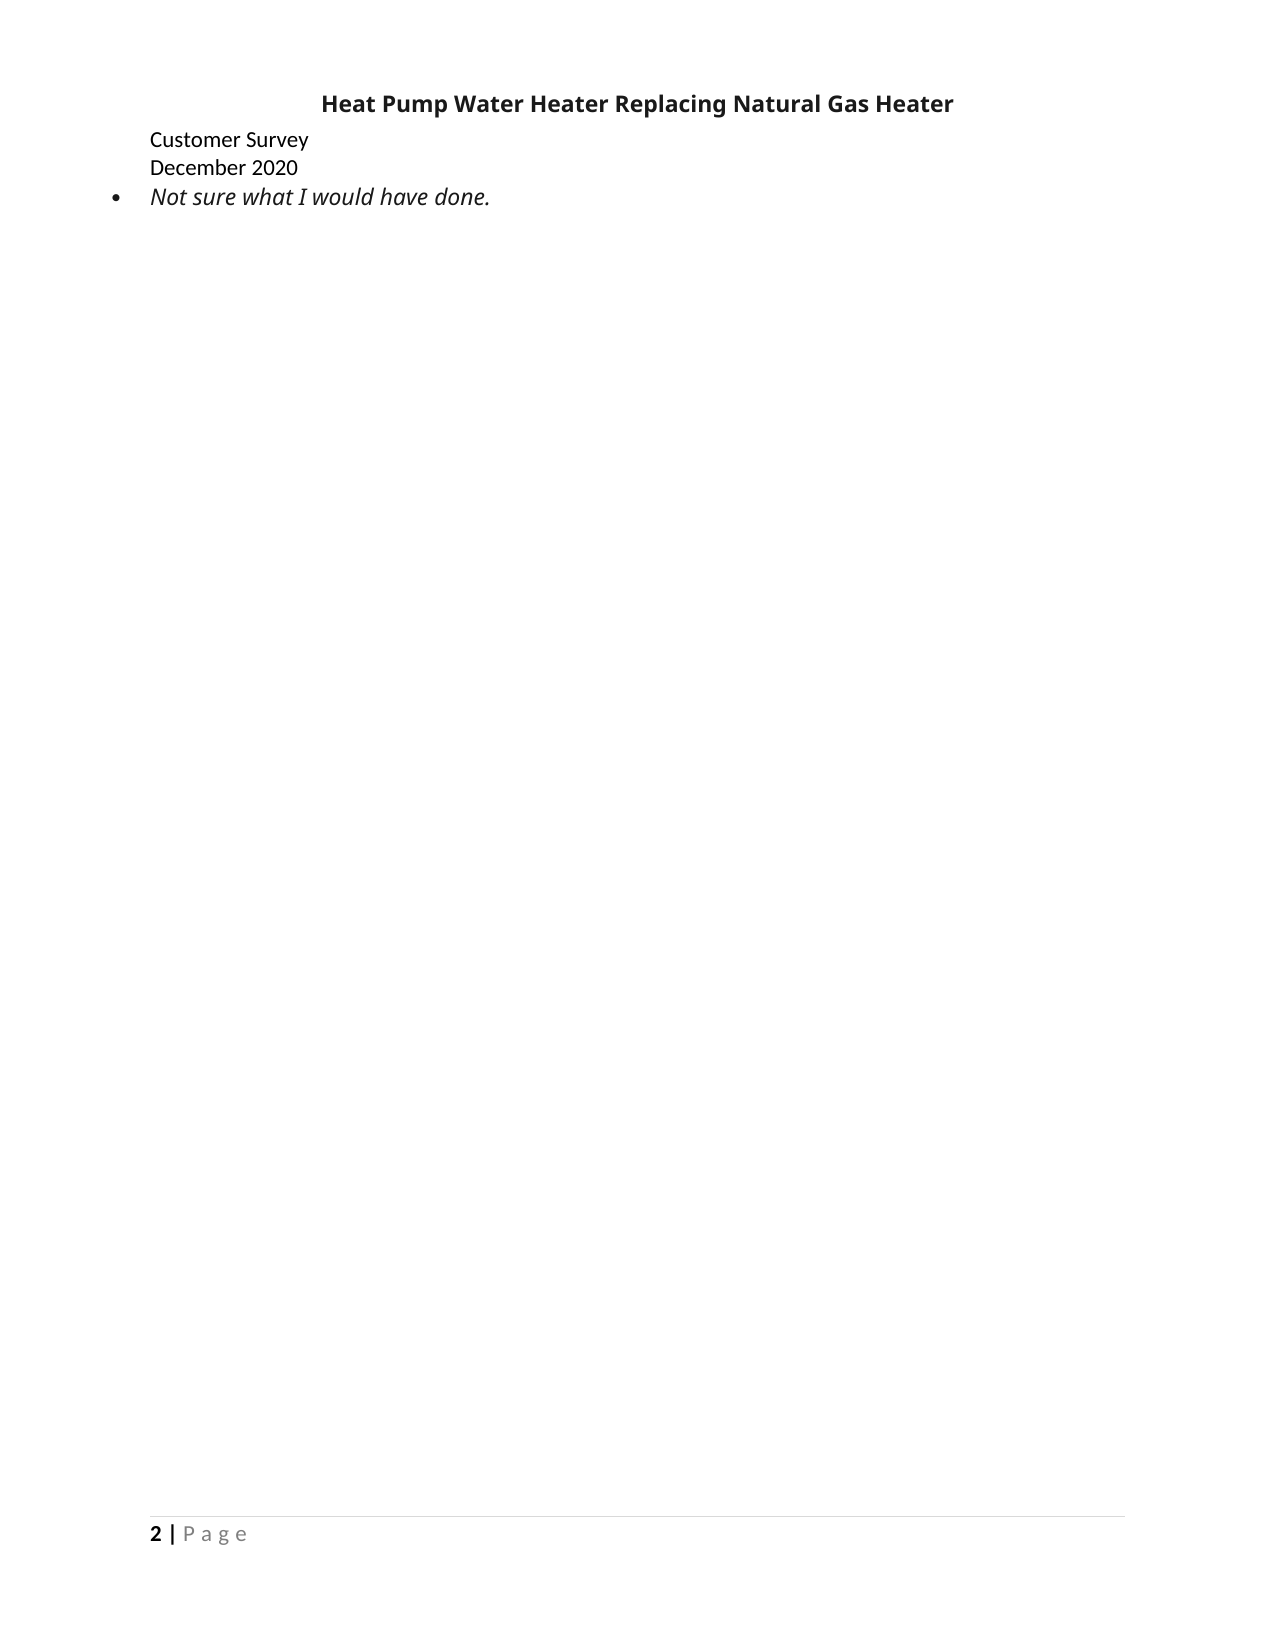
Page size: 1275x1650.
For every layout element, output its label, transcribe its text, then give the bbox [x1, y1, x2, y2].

list Not sure what I would have done. [112, 181, 1125, 212]
